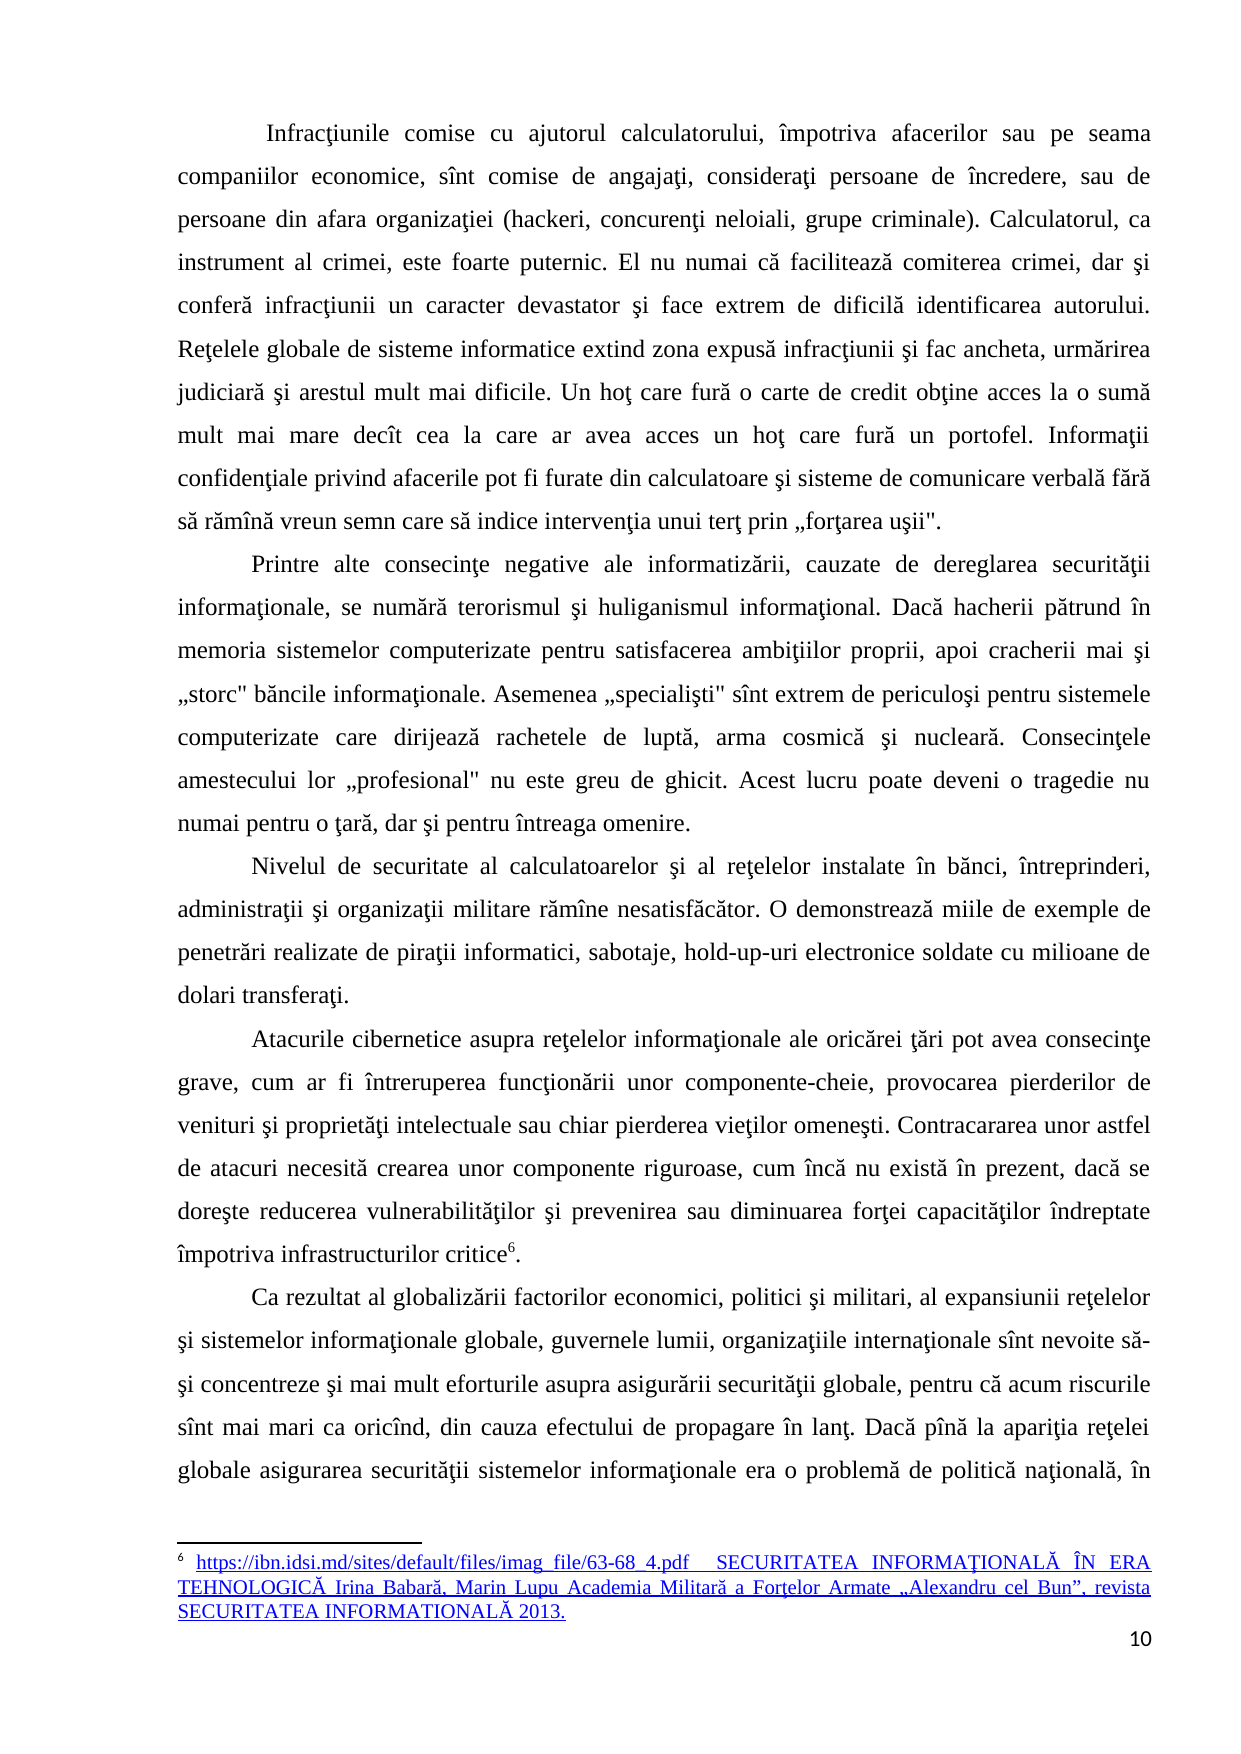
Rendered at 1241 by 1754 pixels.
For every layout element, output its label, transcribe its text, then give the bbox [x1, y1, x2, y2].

text Infracţiunile comise cu ajutorul calculatorului, împotriva afacerilor sau pe seama companiilor economice, sînt comise de angajaţi, consideraţi persoane de încredere, sau de persoane din afara organizaţiei (hackeri, concurenţi neloiali, grupe criminale). Calculatorul, ca instrument al crimei, este foarte puternic. El nu numai că facilitează comiterea crimei, dar şi conferă infracţiunii un caracter devastator şi face extrem de dificilă identificarea autorului. Reţelele globale de sisteme informatice extind zona expusă infracţiunii şi fac ancheta, urmărirea judiciară şi arestul mult mai dificile. Un hoţ care fură o carte de credit obţine acces la o sumă mult mai mare decît cea la care ar avea acces un hoţ care fură un portofel. Informaţii confidenţiale privind afacerile pot fi furate din calculatoare şi sisteme de comunicare verbală fără să rămînă vreun semn care să indice intervenţia unui terţ prin „forţarea uşii". [177, 118, 1152, 535]
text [177, 1282, 1152, 1484]
text Atacurile cibernetice asupra reţelelor informaţionale ale oricărei ţări pot avea consecinţe grave, cum ar fi întreruperea funcţionării unor componente-cheie, provocarea pierderilor de venituri şi proprietăţi intelectuale sau chiar pierderea vieţilor omeneşti. Contracararea unor astfel de atacuri necesită crearea unor componente riguroase, cum încă nu există în prezent, dacă se doreşte reducerea vulnerabilităţilor şi prevenirea sau diminuarea forţei capacităţilor îndreptate împotriva infrastructurilor critice. [177, 1024, 1152, 1268]
text Nivelul de securitate al calculatoarelor şi al reţelelor instalate în bănci, întreprinderi, administraţii şi organizaţii militare rămîne nesatisfăcător. O demonstrează miile de exemple de penetrări realizate de piraţii informatici, sabotaje, hold-up-uri electronice soldate cu milioane de dolari transferaţi. [177, 851, 1152, 1009]
text Printre alte consecinţe negative ale informatizării, cauzate de dereglarea securităţii informaţionale, se numără terorismul şi huliganismul informaţional. Dacă hacherii pătrund în memoria sistemelor computerizate pentru satisfacerea ambiţiilor proprii, apoi cracherii mai şi „storc" băncile informaţionale. Asemenea „specialişti" sînt extrem de periculoşi pentru sistemele computerizate care dirijează rachetele de luptă, arma cosmică şi nucleară. Consecinţele amestecului lor „profesional" nu este greu de ghicit. Acest lucru poate deveni o tragedie nu numai pentru o ţară, dar şi pentru întreaga omenire. [177, 549, 1152, 837]
